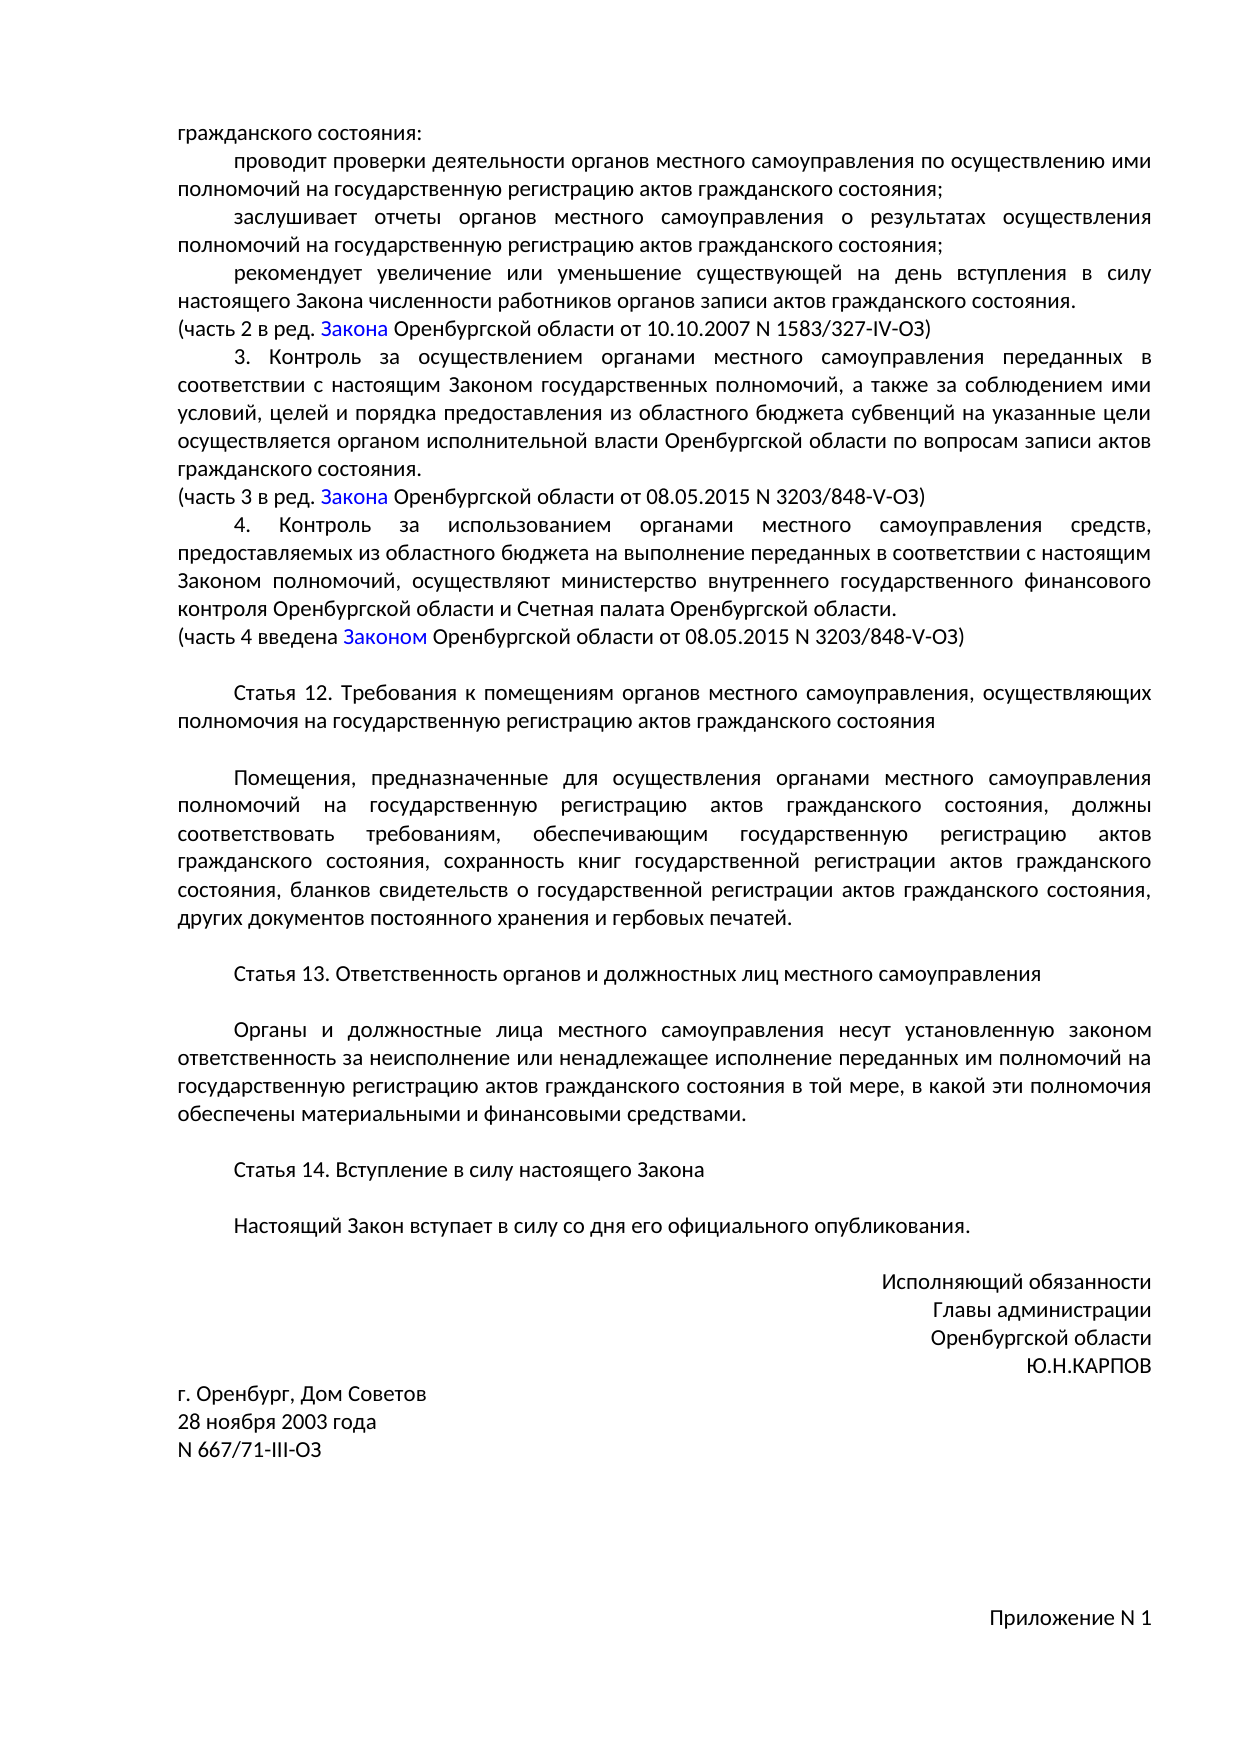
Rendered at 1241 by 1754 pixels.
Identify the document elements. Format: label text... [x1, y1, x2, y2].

text (часть 3 в ред. Закона Оренбургской области от 08.05.2015 N 3203/848-V-ОЗ) [177, 482, 1152, 510]
text Статья 13. Ответственность органов и должностных лиц местного самоуправления [177, 959, 1152, 987]
text 28 ноября 2003 года [177, 1407, 1152, 1435]
text (часть 2 в ред. Закона Оренбургской области от 10.10.2007 N 1583/327-IV-ОЗ) [177, 314, 1152, 342]
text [177, 118, 1152, 146]
text Настоящий Закон вступает в силу со дня его официального опубликования. [177, 1211, 1152, 1239]
text 3. Контроль за осуществлением органами местного самоуправления переданных в соответствии с настоящим Законом государственных полномочий, а также за соблюдением ими условий, целей и порядка предоставления из областного бюджета субвенций на указанные цели осуществляется органом исполнительной власти Оренбургской области по вопросам записи актов гражданского состояния. [177, 342, 1152, 482]
text (часть 4 введена Законом Оренбургской области от 08.05.2015 N 3203/848-V-ОЗ) [177, 622, 1152, 651]
text Статья 14. Вступление в силу настоящего Закона [177, 1155, 1152, 1183]
text 4. Контроль за использованием органами местного самоуправления средств, предоставляемых из областного бюджета на выполнение переданных в соответствии с настоящим Законом полномочий, осуществляют министерство внутреннего государственного финансового контроля Оренбургской области и Счетная палата Оренбургской области. [177, 510, 1152, 622]
text Главы администрации [177, 1295, 1152, 1323]
text Оренбургской области [177, 1323, 1152, 1351]
text Помещения, предназначенные для осуществления органами местного самоуправления полномочий на государственную регистрацию актов гражданского состояния, должны соответствовать требованиям, обеспечивающим государственную регистрацию актов гражданского состояния, сохранность книг государственной регистрации актов гражданского состояния, бланков свидетельств о государственной регистрации актов гражданского состояния, других документов постоянного хранения и гербовых печатей. [177, 763, 1152, 931]
text Ю.Н.КАРПОВ [177, 1351, 1152, 1379]
text рекомендует увеличение или уменьшение существующей на день вступления в силу настоящего Закона численности работников органов записи актов гражданского состояния. [177, 258, 1152, 314]
text N 667/71-III-ОЗ [177, 1435, 1152, 1463]
text Приложение N 1 [177, 1603, 1152, 1631]
text заслушивает отчеты органов местного самоуправления о результатах осуществления полномочий на государственную регистрацию актов гражданского состояния; [177, 202, 1152, 258]
text г. Оренбург, Дом Советов [177, 1379, 1152, 1407]
text Статья 12. Требования к помещениям органов местного самоуправления, осуществляющих полномочия на государственную регистрацию актов гражданского состояния [177, 678, 1152, 734]
text Исполняющий обязанности [177, 1267, 1152, 1295]
text Органы и должностные лица местного самоуправления несут установленную законом ответственность за неисполнение или ненадлежащее исполнение переданных им полномочий на государственную регистрацию актов гражданского состояния в той мере, в какой эти полномочия обеспечены материальными и финансовыми средствами. [177, 1015, 1152, 1127]
text проводит проверки деятельности органов местного самоуправления по осуществлению ими полномочий на государственную регистрацию актов гражданского состояния; [177, 146, 1152, 202]
